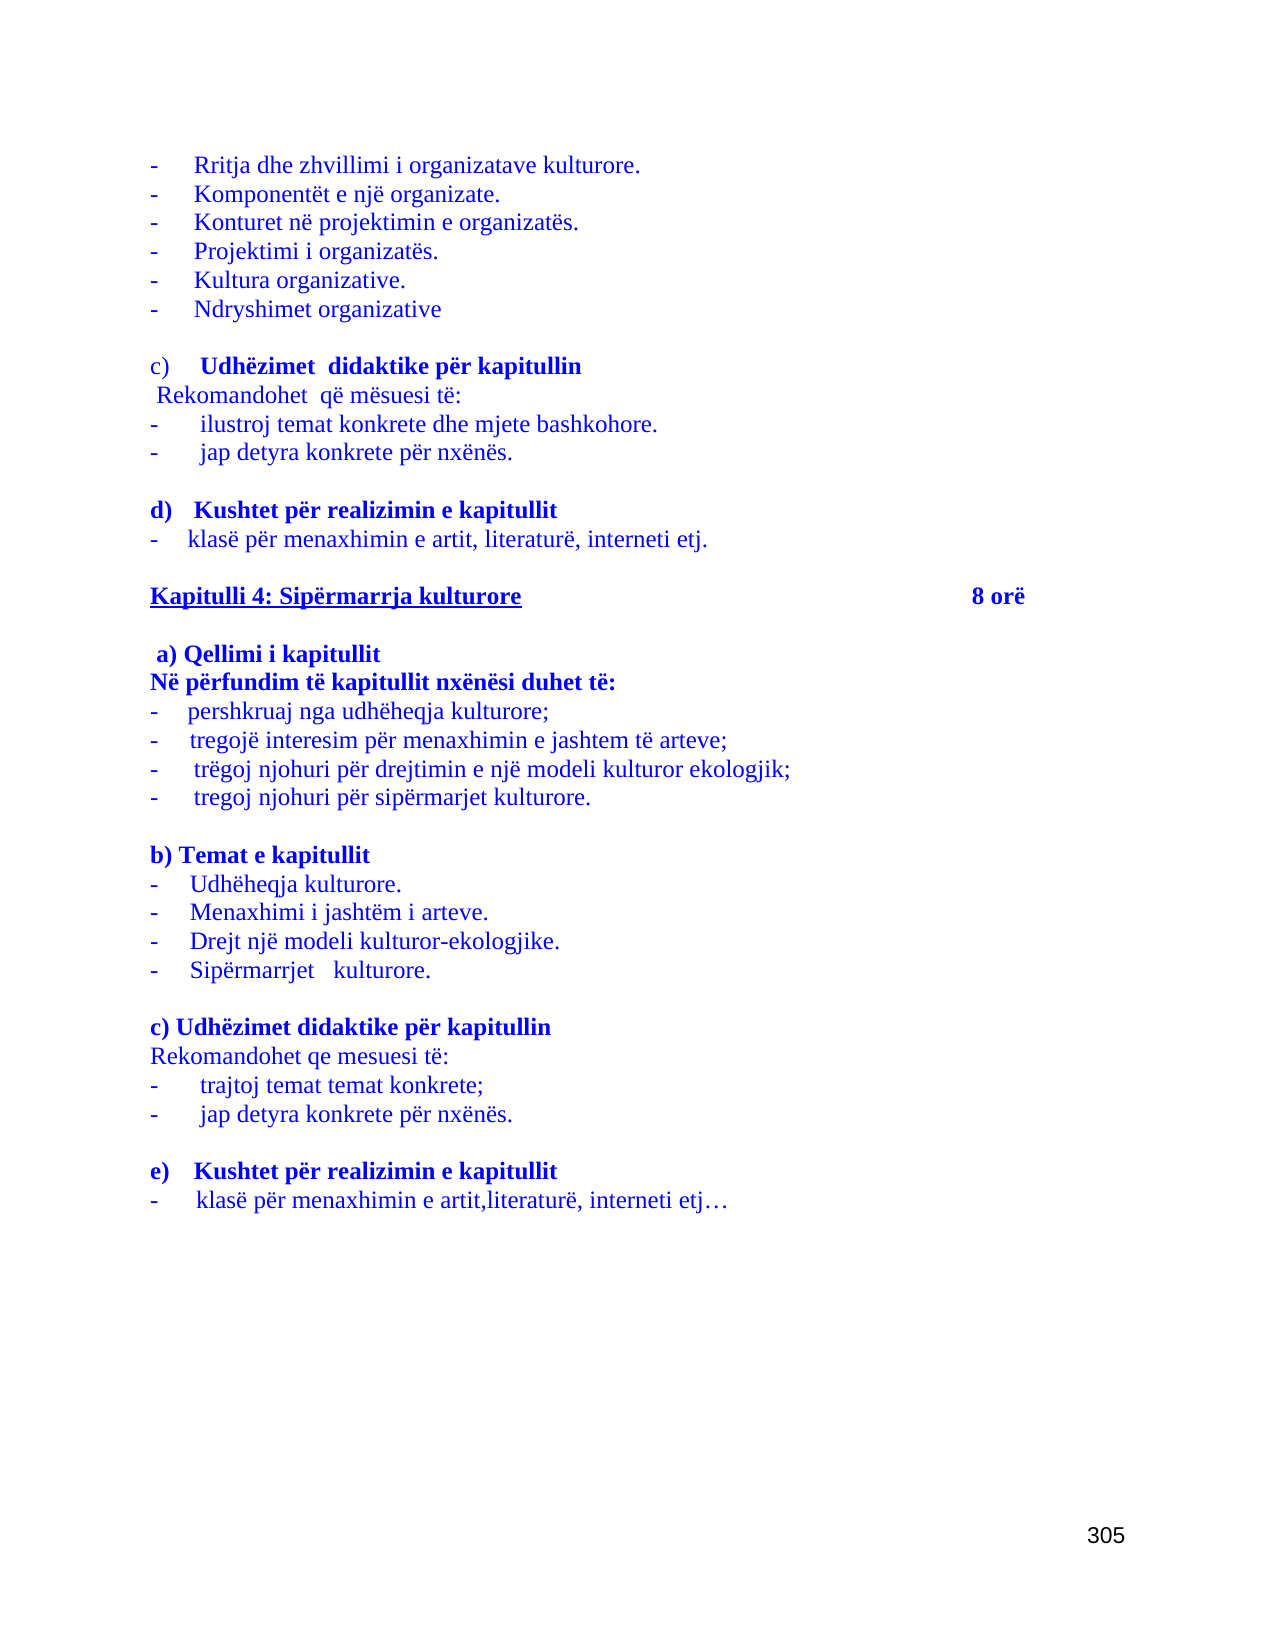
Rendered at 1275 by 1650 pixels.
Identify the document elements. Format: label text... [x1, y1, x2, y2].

text Rekomandohet që mësuesi të: [156, 380, 1125, 409]
list Projektimi i organizatës. [150, 236, 1125, 265]
list Ndryshimet organizative [150, 294, 1125, 322]
list Komponentët e një organizate. [150, 179, 1125, 207]
text b) Temat e kapitullit [150, 840, 1125, 869]
list Udhëzimet didaktike për kapitullin [150, 351, 1125, 380]
list trajtoj temat temat konkrete; [150, 1070, 1125, 1099]
text Kapitulli 4: Sipërmarrja kulturore 8 orë [150, 581, 1125, 610]
list Kushtet për realizimin e kapitullit [150, 495, 1125, 524]
text - tregojë interesim për menaxhimin e jashtem të arteve; [150, 725, 1125, 754]
text a) Qellimi i kapitullit [150, 639, 1125, 667]
text c) Udhëzimet didaktike për kapitullin [150, 1012, 1125, 1041]
list trëgoj njohuri për drejtimin e një modeli kulturor ekologjik; [150, 754, 1125, 782]
list ilustroj temat konkrete dhe mjete bashkohore. [150, 409, 1125, 437]
list tregoj njohuri për sipërmarjet kulturore. [150, 782, 1125, 811]
list Kushtet për realizimin e kapitullit [150, 1156, 1125, 1185]
list Konturet në projektimin e organizatës. [150, 207, 1125, 236]
text - Sipërmarrjet kulturore. [150, 955, 1125, 984]
text Në përfundim të kapitullit nxënësi duhet të: [150, 667, 1125, 696]
text Rekomandohet qe mesuesi të: [150, 1041, 1125, 1070]
text - Udhëheqja kulturore. [150, 869, 1125, 897]
list jap detyra konkrete për nxënës. [150, 437, 1125, 466]
list Kultura organizative. [150, 265, 1125, 294]
text - klasë për menaxhimin e artit,literaturë, interneti etj… [150, 1185, 1125, 1214]
list jap detyra konkrete për nxënës. [150, 1099, 1125, 1127]
list pershkruaj nga udhëheqja kulturore; [150, 696, 1125, 725]
list klasë për menaxhimin e artit, literaturë, interneti etj. [150, 524, 1125, 552]
text - Drejt një modeli kulturor-ekologjike. [150, 926, 1125, 955]
list Rritja dhe zhvillimi i organizatave kulturore. [150, 150, 1125, 179]
text - Menaxhimi i jashtëm i arteve. [150, 897, 1125, 926]
